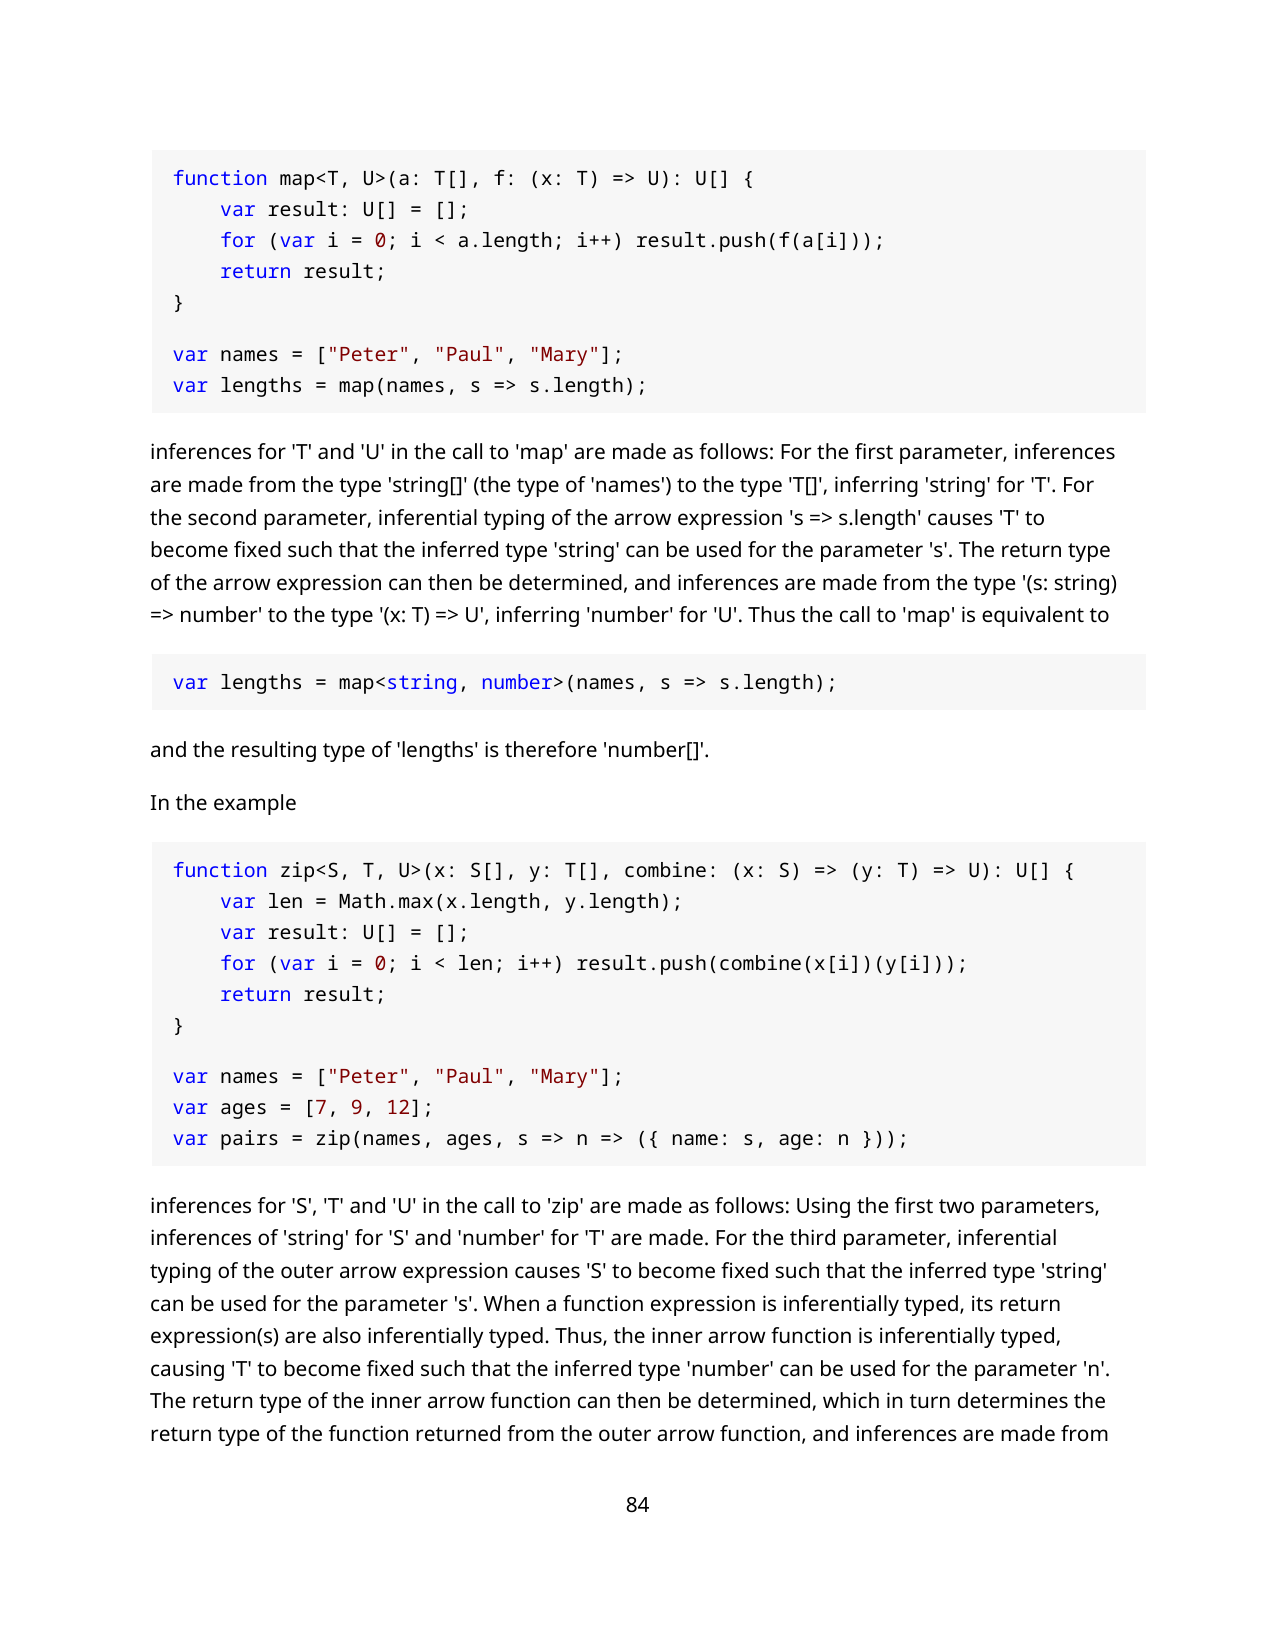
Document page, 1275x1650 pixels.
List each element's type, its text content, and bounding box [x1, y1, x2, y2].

text function zip<S, T, U>(x: S[], y: T[], combine: (x: S) => (y: T) => U): U[] { var len = Math.max(x.length, y.length); var result: U[] = []; for (var i = 0; i < len; i++) result.push(combine(x[i])(y[i])); return result; } [164, 854, 1133, 1038]
text function map<T, U>(a: T[], f: (x: T) => U): U[] { var result: U[] = []; for (var i = 0; i < a.length; i++) result.push(f(a[i])); return result; } [164, 163, 1133, 315]
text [150, 1191, 1125, 1448]
text inferences for 'T' and 'U' in the call to 'map' are made as follows: For the first parameter, inferences are made from the type 'string[]' (the type of 'names') to the type 'T[]', inferring 'string' for 'T'. For the second parameter, inferential typing of the arrow expression 's => s.length' causes 'T' to become fixed such that the inferred type 'string' can be used for the parameter 's'. The return type of the arrow expression can then be determined, and inferences are made from the type '(s: string) => number' to the type '(x: T) => U', inferring 'number' for 'U'. Thus the call to 'map' is equivalent to [150, 437, 1125, 629]
text var names = ["Peter", "Paul", "Mary"]; var lengths = map(names, s => s.length); [164, 326, 1133, 400]
text In the example [150, 788, 1125, 817]
text and the resulting type of 'lengths' is therefore 'number[]'. [150, 735, 1125, 763]
text var lengths = map<string, number>(names, s => s.length); [164, 666, 1133, 697]
text var names = ["Peter", "Paul", "Mary"]; var ages = [7, 9, 12]; var pairs = zip(names, ages, s => n => ({ name: s, age: n })); [164, 1048, 1133, 1154]
